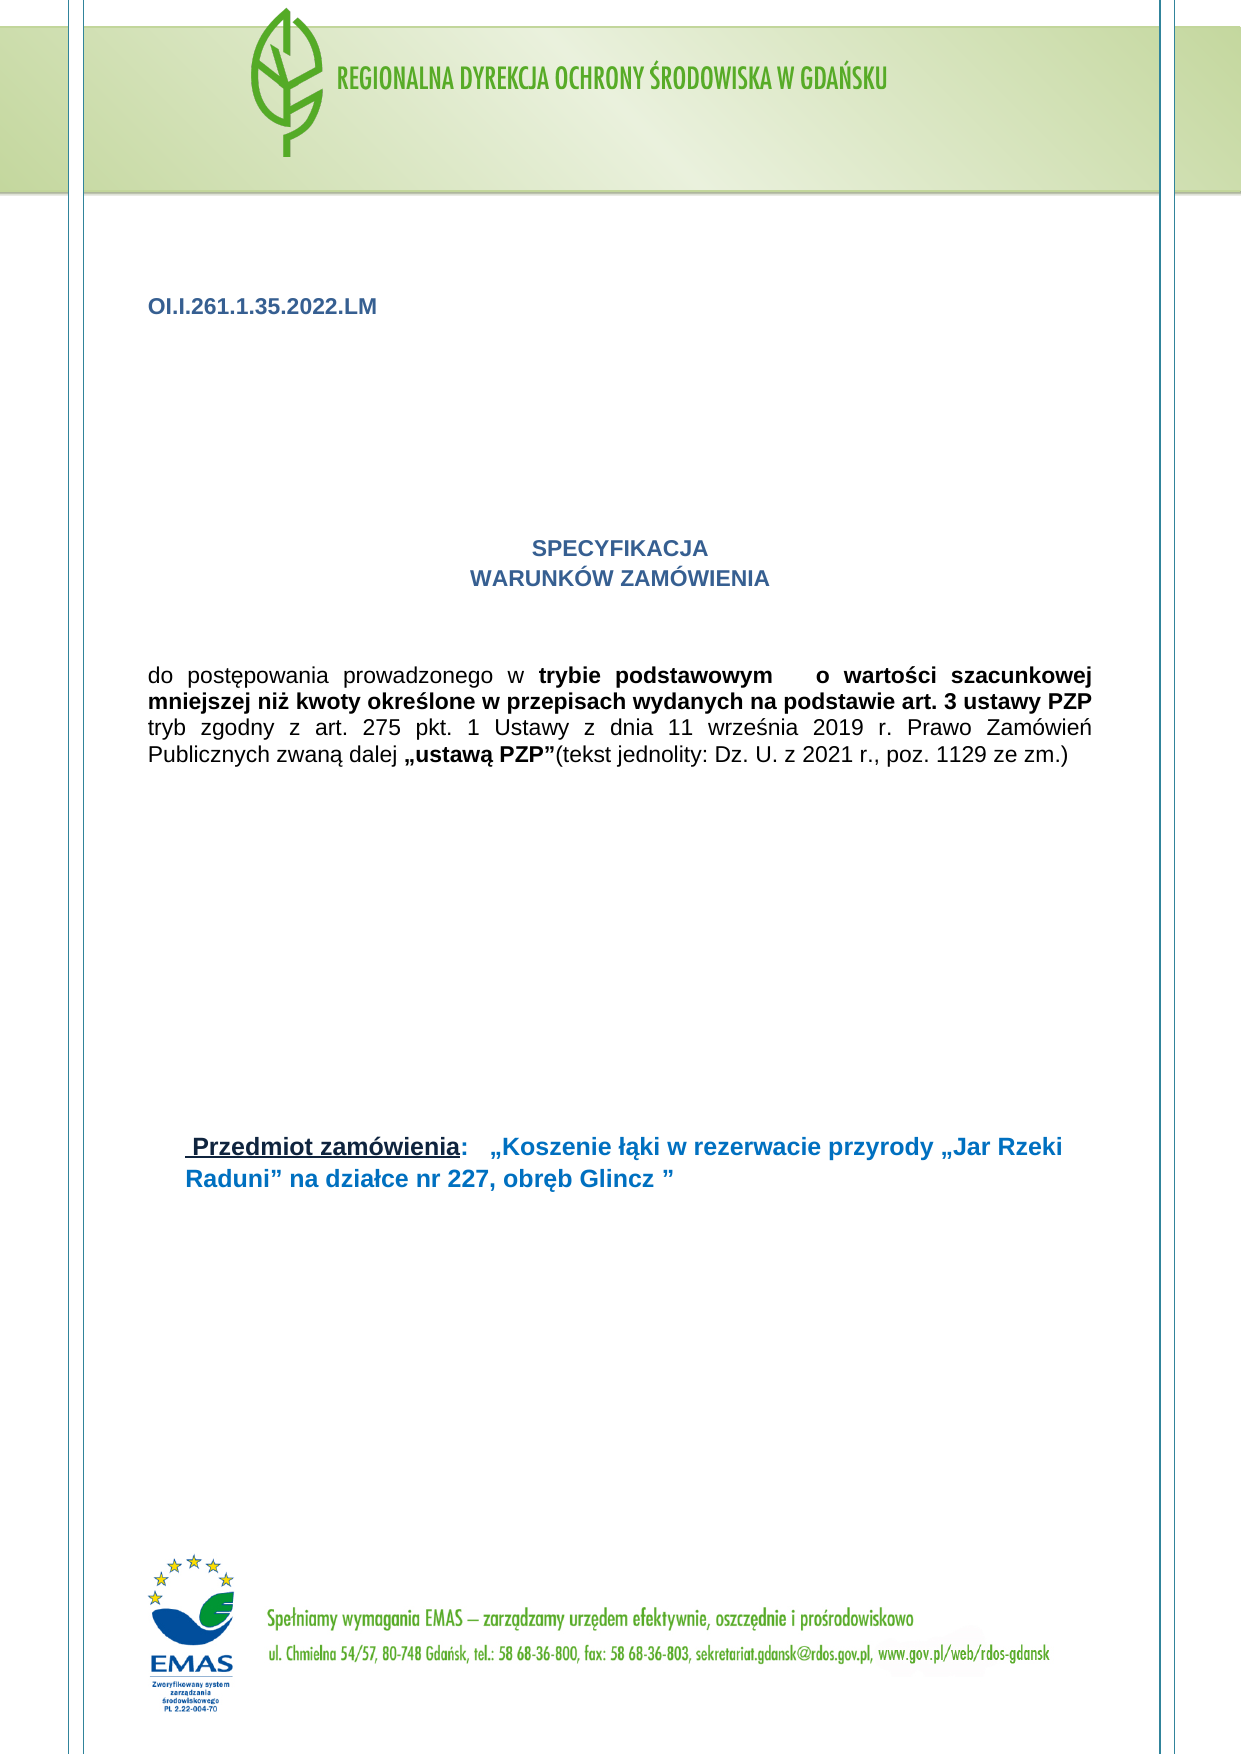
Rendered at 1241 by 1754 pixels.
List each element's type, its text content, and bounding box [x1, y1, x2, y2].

text Przedmiot zamówienia: „Koszenie łąki w rezerwacie przyrody „Jar Rzeki Raduni” na działce nr 227, obręb Glincz ” [185, 1131, 1093, 1193]
text SPECYFIKACJA [148, 535, 1093, 561]
picture [247, 7, 1053, 157]
picture [147, 1553, 1091, 1714]
text do postępowania prowadzonego w trybie podstawowym o wartości szacunkowej mniejszej niż kwoty określone w przepisach wydanych na podstawie art. 3 ustawy PZP tryb zgodny z art. 275 pkt. 1 Ustawy z dnia 11 września 2019 r. Prawo Zamówień Publicznych zwaną dalej „ustawą PZP”(tekst jednolity: Dz. U. z 2021 r., poz. 1129 ze zm.) [148, 662, 1093, 767]
text OI.I.261.1.35.2022.LM [148, 293, 1093, 319]
text WARUNKÓW ZAMÓWIENIA [148, 565, 1093, 591]
